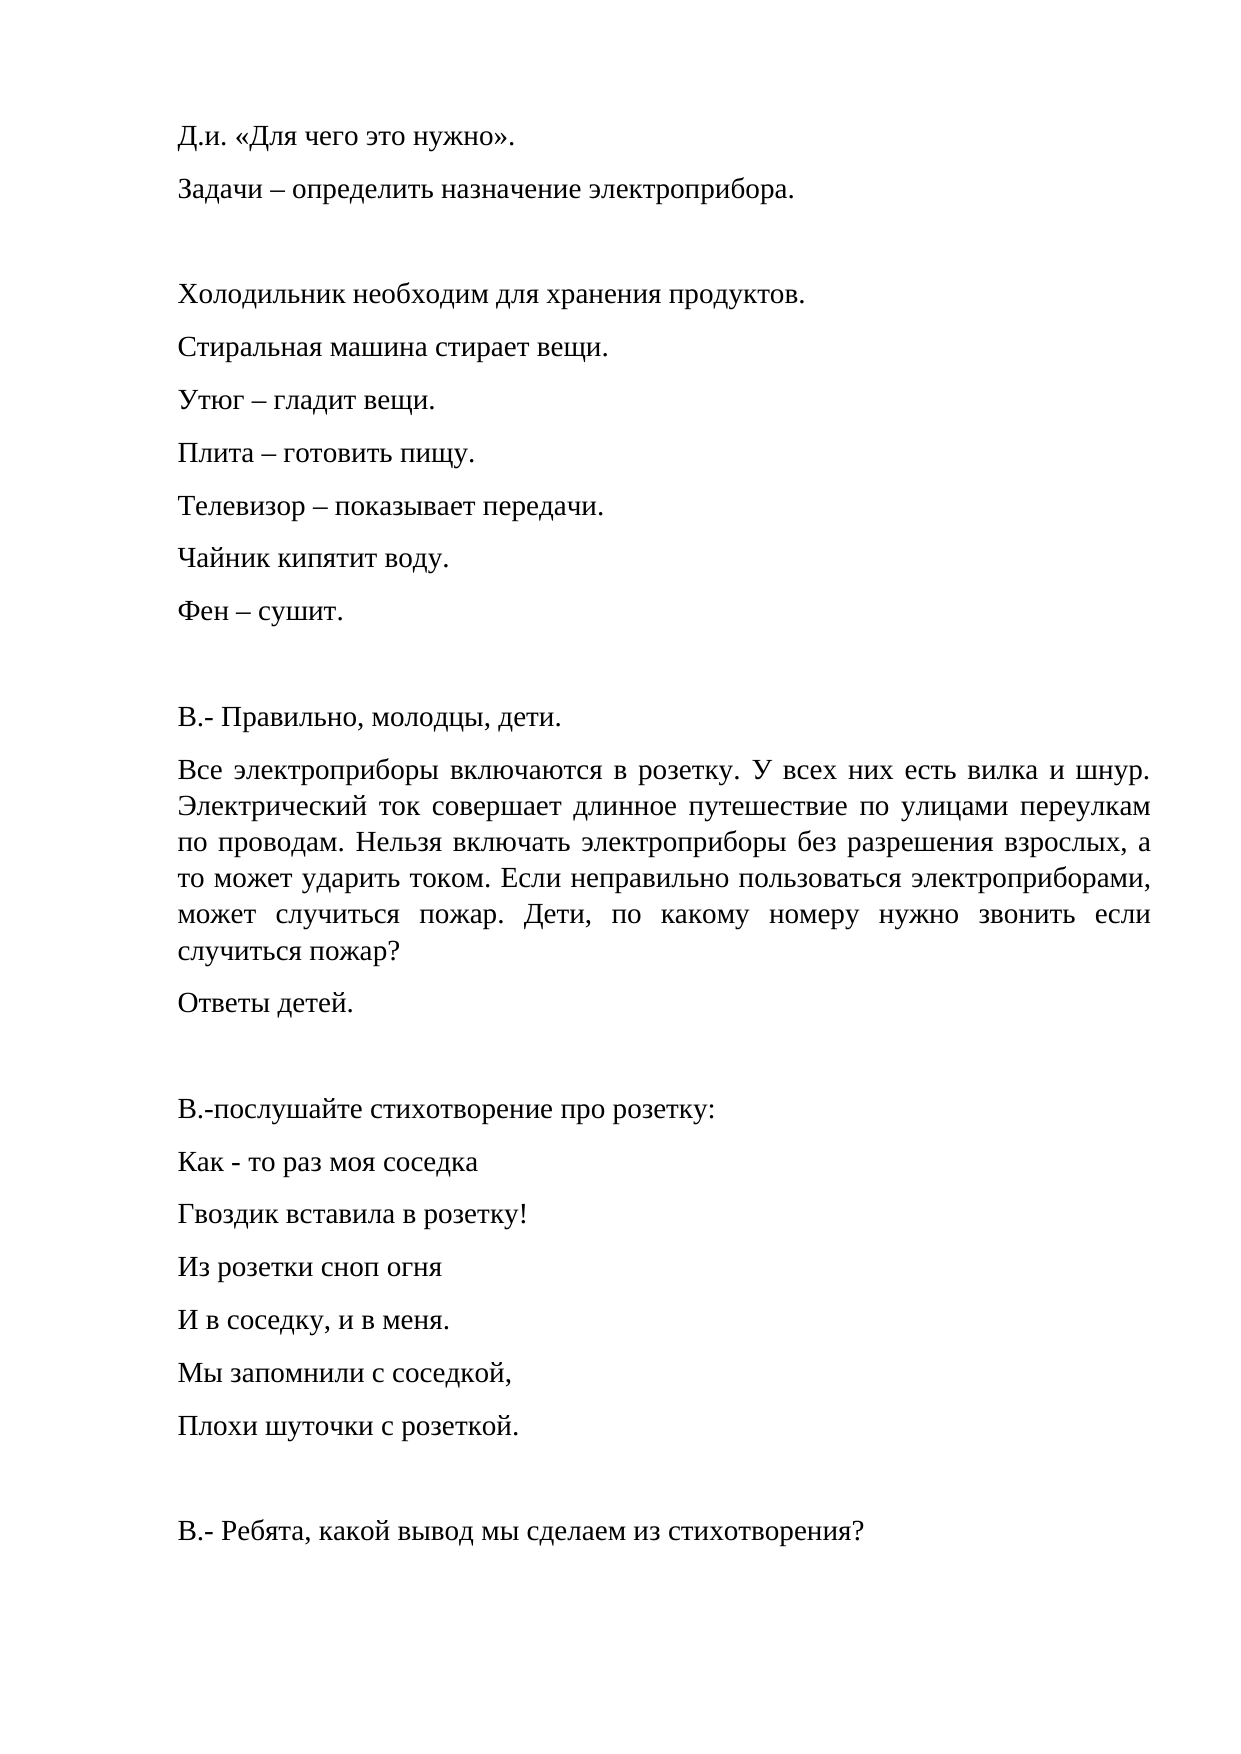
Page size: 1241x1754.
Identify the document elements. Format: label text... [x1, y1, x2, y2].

text И в соседку, и в меня. [177, 1302, 1152, 1336]
text В.-послушайте стихотворение про розетку: [177, 1091, 1152, 1124]
text Плита – готовить пищу. [177, 435, 1152, 468]
text Плохи шуточки с розеткой. [177, 1408, 1152, 1441]
text Холодильник необходим для хранения продуктов. [177, 277, 1152, 310]
text Как - то раз моя соседка [177, 1144, 1152, 1177]
text Фен – сушит. [177, 593, 1152, 627]
text Утюг – гладит вещи. [177, 382, 1152, 416]
text Стиральная машина стирает вещи. [177, 329, 1152, 363]
text Ответы детей. [177, 985, 1152, 1019]
text В.- Ребята, какой вывод мы сделаем из стихотворения? [177, 1513, 1152, 1547]
text Телевизор – показывает передачи. [177, 488, 1152, 521]
text Гвоздик вставила в розетку! [177, 1197, 1152, 1230]
text В.- Правильно, молодцы, дети. [177, 699, 1152, 733]
text Мы запомнили с соседкой, [177, 1355, 1152, 1389]
text Все электроприборы включаются в розетку. У всех них есть вилка и шнур. Электрический ток совершает длинное путешествие по улицами переулкам по проводам. Нельзя включать электроприборы без разрешения взрослых, а то может ударить током. Если неправильно пользоваться электроприборами, может случиться пожар. Дети, по какому номеру нужно звонить если случиться пожар? [177, 822, 1152, 966]
text Все электроприборы включаются в розетку. У всех них есть вилка и шнур. Электрический ток совершает длинное путешествие по улицами переулкам по проводам. Нельзя включать электроприборы без разрешения взрослых, а то может ударить током. Если неправильно пользоваться электроприборами, может случиться пожар. Дети, по какому номеру нужно звонить если случиться пожар? [177, 752, 1152, 788]
text Д.и. «Для чего это нужно». [177, 118, 1152, 152]
text Из розетки сноп огня [177, 1249, 1152, 1283]
text Задачи – определить назначение электроприбора. [177, 171, 1152, 204]
text Чайник кипятит воду. [177, 541, 1152, 574]
